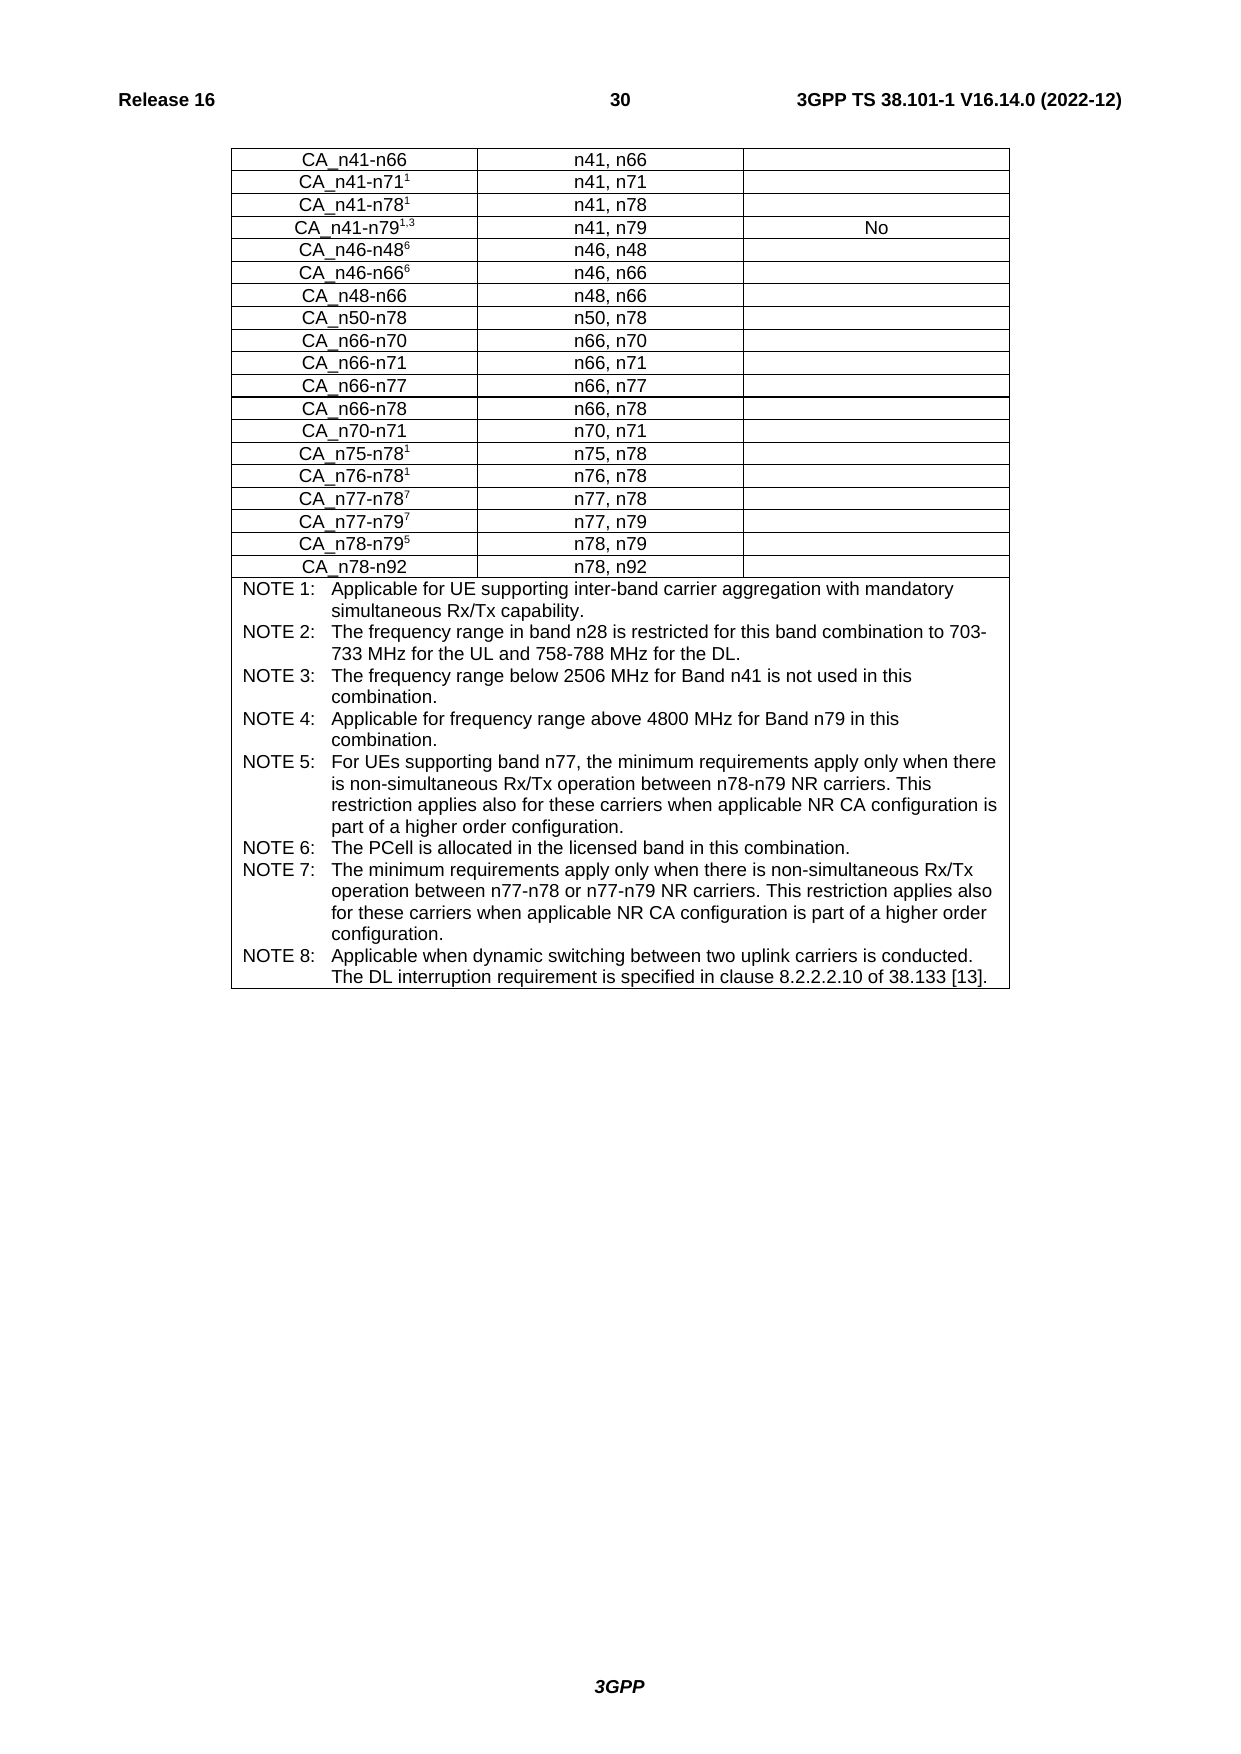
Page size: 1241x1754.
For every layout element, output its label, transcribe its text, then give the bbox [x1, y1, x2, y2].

table_cell [744, 194, 1009, 216]
table_cell n78, n79 [478, 533, 743, 554]
table_cell [744, 556, 1009, 577]
table_cell n41, n71 [478, 171, 743, 193]
table_cell n66, n71 [478, 352, 743, 374]
table_cell CA_n46-n486 [232, 239, 477, 261]
table_cell [744, 398, 1009, 419]
table_cell [744, 239, 1009, 261]
table_cell CA_n75-n781 [232, 443, 477, 464]
table_cell n77, n78 [478, 488, 743, 509]
table_cell [744, 375, 1009, 396]
table_cell [744, 307, 1009, 328]
table_cell [744, 149, 1009, 170]
table_cell CA_n41-n781 [232, 194, 477, 216]
table_cell n50, n78 [478, 307, 743, 328]
table_cell n41, n66 [478, 149, 743, 170]
table_cell n66, n78 [478, 398, 743, 419]
table_cell [744, 330, 1009, 351]
table_cell No [744, 217, 1009, 238]
table_cell CA_n70-n71 [232, 420, 477, 442]
table_cell [744, 510, 1009, 532]
table_cell [744, 284, 1009, 306]
table_cell CA_n41-n66 [232, 149, 477, 170]
table_cell n77, n79 [478, 510, 743, 532]
table_cell CA_n46-n666 [232, 262, 477, 283]
table_cell CA_n48-n66 [232, 284, 477, 306]
table_cell CA_n50-n78 [232, 307, 477, 328]
table_cell CA_n66-n70 [232, 330, 477, 351]
table_cell n75, n78 [478, 443, 743, 464]
table_cell n46, n66 [478, 262, 743, 283]
table_cell n78, n92 [478, 556, 743, 577]
table_cell n48, n66 [478, 284, 743, 306]
table_cell CA_n78-n795 [232, 533, 477, 554]
table_cell n76, n78 [478, 465, 743, 487]
table_cell [744, 352, 1009, 374]
table_cell [744, 465, 1009, 487]
table_cell CA_n77-n787 [232, 488, 477, 509]
table_cell CA_n76-n781 [232, 465, 477, 487]
table_cell n46, n48 [478, 239, 743, 261]
table_cell CA_n66-n78 [232, 398, 477, 419]
table_cell n66, n77 [478, 375, 743, 396]
table_cell NOTE 1: Applicable for UE supporting inter-band carrier aggregation with mandatory simultaneous Rx/Tx capability. NOTE 2: The frequency range in band n28 is restricted for this band combination to 703-733 MHz for the UL and 758-788 MHz for the DL. NOTE 3: The frequency range below 2506 MHz for Band n41 is not used in this combination. NOTE 4: Applicable for frequency range above 4800 MHz for Band n79 in this combination. NOTE 5: For UEs supporting band n77, the minimum requirements apply only when there is non-simultaneous Rx/Tx operation between n78-n79 NR carriers. This restriction applies also for these carriers when applicable NR CA configuration is part of a higher order configuration. NOTE 6: The PCell is allocated in the licensed band in this combination. NOTE 7: The minimum requirements apply only when there is non-simultaneous Rx/Tx operation between n77-n78 or n77-n79 NR carriers. This restriction applies also for these carriers when applicable NR CA configuration is part of a higher order configuration. NOTE 8: Applicable when dynamic switching between two uplink carriers is conducted. The DL interruption requirement is specified in clause 8.2.2.2.10 of 38.133 [13]. [232, 578, 1009, 988]
table_cell CA_n77-n797 [232, 510, 477, 532]
table_cell [744, 171, 1009, 193]
table_cell [744, 420, 1009, 442]
table_cell n41, n78 [478, 194, 743, 216]
table_cell CA_n78-n92 [232, 556, 477, 577]
table_cell n70, n71 [478, 420, 743, 442]
table_cell CA_n66-n77 [232, 375, 477, 396]
table_cell CA_n41-n791,3 [232, 217, 477, 238]
table_cell [744, 488, 1009, 509]
table_cell [744, 443, 1009, 464]
table_cell CA_n41-n711 [232, 171, 477, 193]
table_cell [744, 262, 1009, 283]
table_cell n66, n70 [478, 330, 743, 351]
table_cell CA_n66-n71 [232, 352, 477, 374]
table_cell n41, n79 [478, 217, 743, 238]
table_cell [744, 533, 1009, 554]
